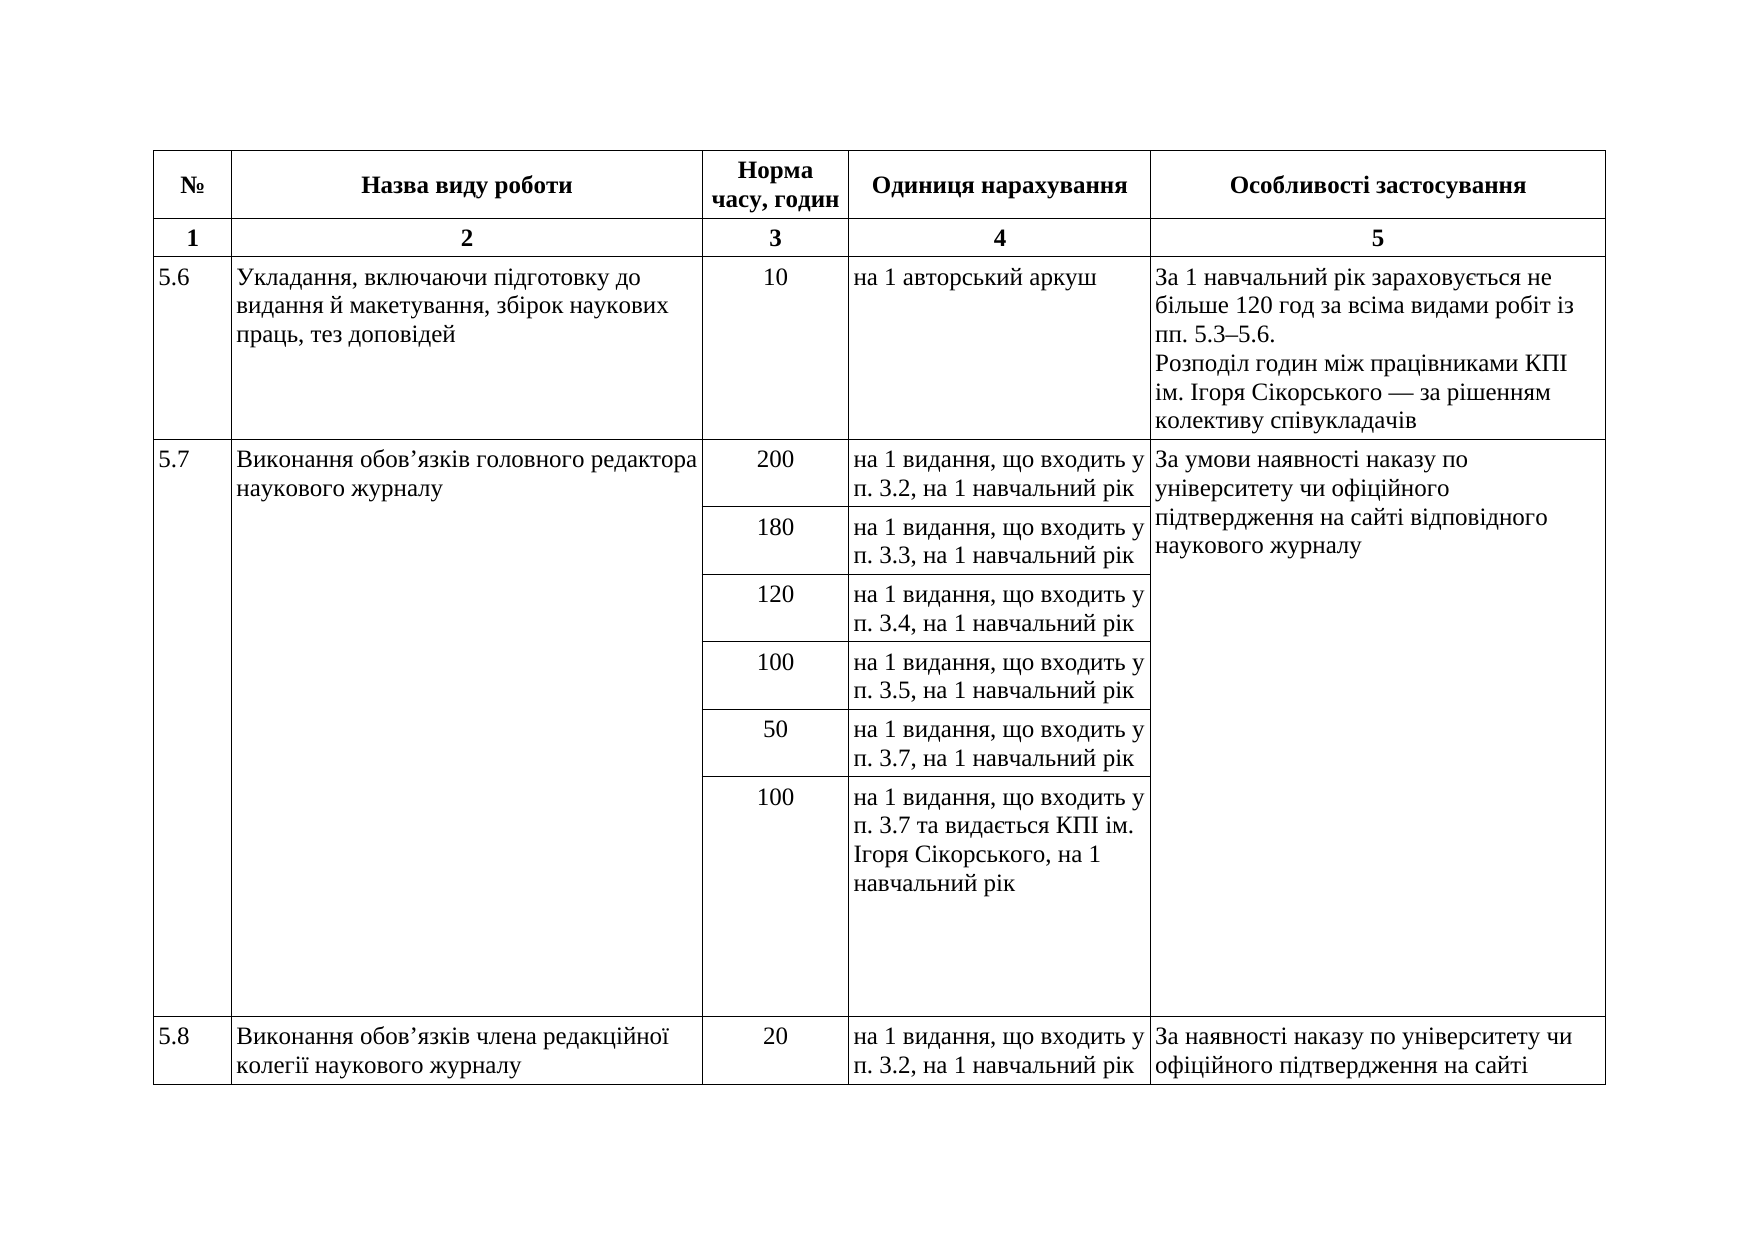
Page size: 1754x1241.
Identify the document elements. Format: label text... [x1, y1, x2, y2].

table_header Одиниця нарахування [849, 151, 1150, 217]
table_cell Укладання, включаючи підготовку до видання й макетування, збірок наукових праць, тез доповідей [232, 257, 702, 439]
table_cell 5.8 [154, 1017, 231, 1083]
table_cell на 1 видання, що входить у п. 3.5, на 1 навчальний рік [849, 642, 1150, 709]
table_cell 1 [154, 219, 231, 256]
table_cell 50 [703, 710, 848, 776]
table_cell 20 [703, 1017, 848, 1083]
table_cell За умови наявності наказу по університету чи офіційного підтвердження на сайті відповідного наукового журналу [1151, 440, 1605, 1016]
table_header Назва виду роботи [232, 151, 702, 217]
table_cell на 1 видання, що входить у п. 3.7 та видається КПІ ім. Ігоря Сікорського, на 1 навчальний рік [849, 777, 1150, 1016]
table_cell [1151, 1017, 1605, 1083]
table_cell на 1 видання, що входить у п. 3.7, на 1 навчальний рік [849, 710, 1150, 776]
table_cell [232, 1017, 702, 1083]
table_cell 200 [703, 440, 848, 506]
table_cell 4 [849, 219, 1150, 256]
table_cell на 1 видання, що входить у п. 3.2, на 1 навчальний рік [849, 440, 1150, 506]
table_cell 120 [703, 575, 848, 641]
table_cell 180 [703, 507, 848, 574]
table_cell 3 [703, 219, 848, 256]
table_cell За 1 навчальний рік зараховується не більше 120 год за всіма видами робіт із пп. 5.3–5.6. Розподіл годин між працівниками КПІ ім. Ігоря Сікорського — за рішенням колективу співукладачів [1151, 257, 1605, 439]
table_cell 100 [703, 642, 848, 709]
table_header № [154, 151, 231, 217]
table_cell 5.6 [154, 257, 231, 439]
table_cell на 1 видання, що входить у п. 3.4, на 1 навчальний рік [849, 575, 1150, 641]
table_cell 2 [232, 219, 702, 256]
table_cell на 1 видання, що входить у п. 3.2, на 1 навчальний рік [849, 1017, 1150, 1083]
table_cell 100 [703, 777, 848, 1016]
table_cell на 1 видання, що входить у п. 3.3, на 1 навчальний рік [849, 507, 1150, 574]
table_cell Виконання обов’язків головного редактора наукового журналу [232, 440, 702, 1016]
table_cell 5 [1151, 219, 1605, 256]
table_header Норма часу, годин [703, 151, 848, 217]
table_cell 10 [703, 257, 848, 439]
table_header Особливості застосування [1151, 151, 1605, 217]
table_cell на 1 авторський аркуш [849, 257, 1150, 439]
table_cell 5.7 [154, 440, 231, 1016]
